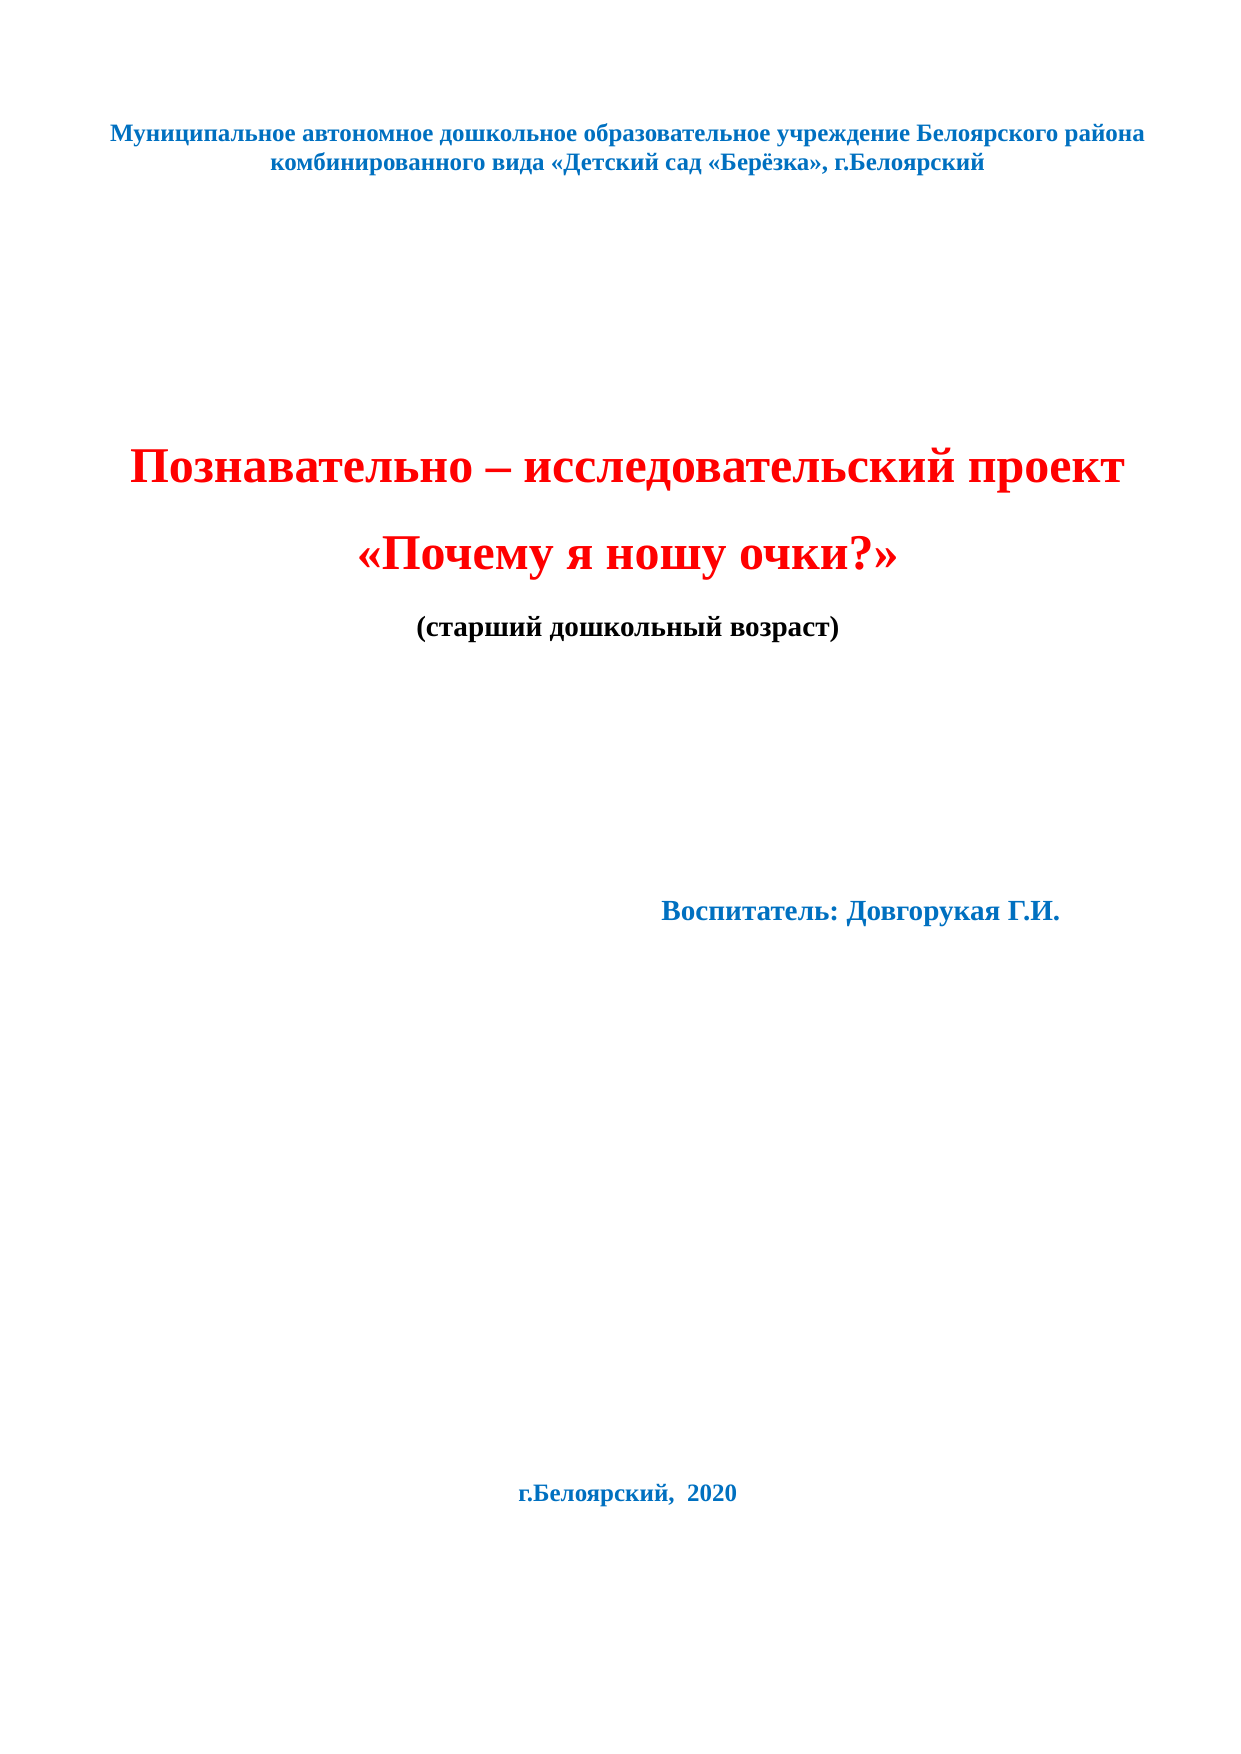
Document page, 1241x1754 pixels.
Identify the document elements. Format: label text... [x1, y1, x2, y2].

text Муниципальное автономное дошкольное образовательное учреждение Белоярского района комбинированного вида «Детский сад «Берёзка», г.Белоярский [103, 118, 1152, 176]
text (старший дошкольный возраст) [103, 609, 1152, 643]
text Познавательно – исследовательский проект [103, 436, 1152, 493]
text Воспитатель: Довгорукая Г.И. [108, 893, 1060, 926]
text «Почему я ношу очки?» [103, 523, 1152, 580]
text г.Белоярский, 2020 [103, 1478, 1152, 1507]
